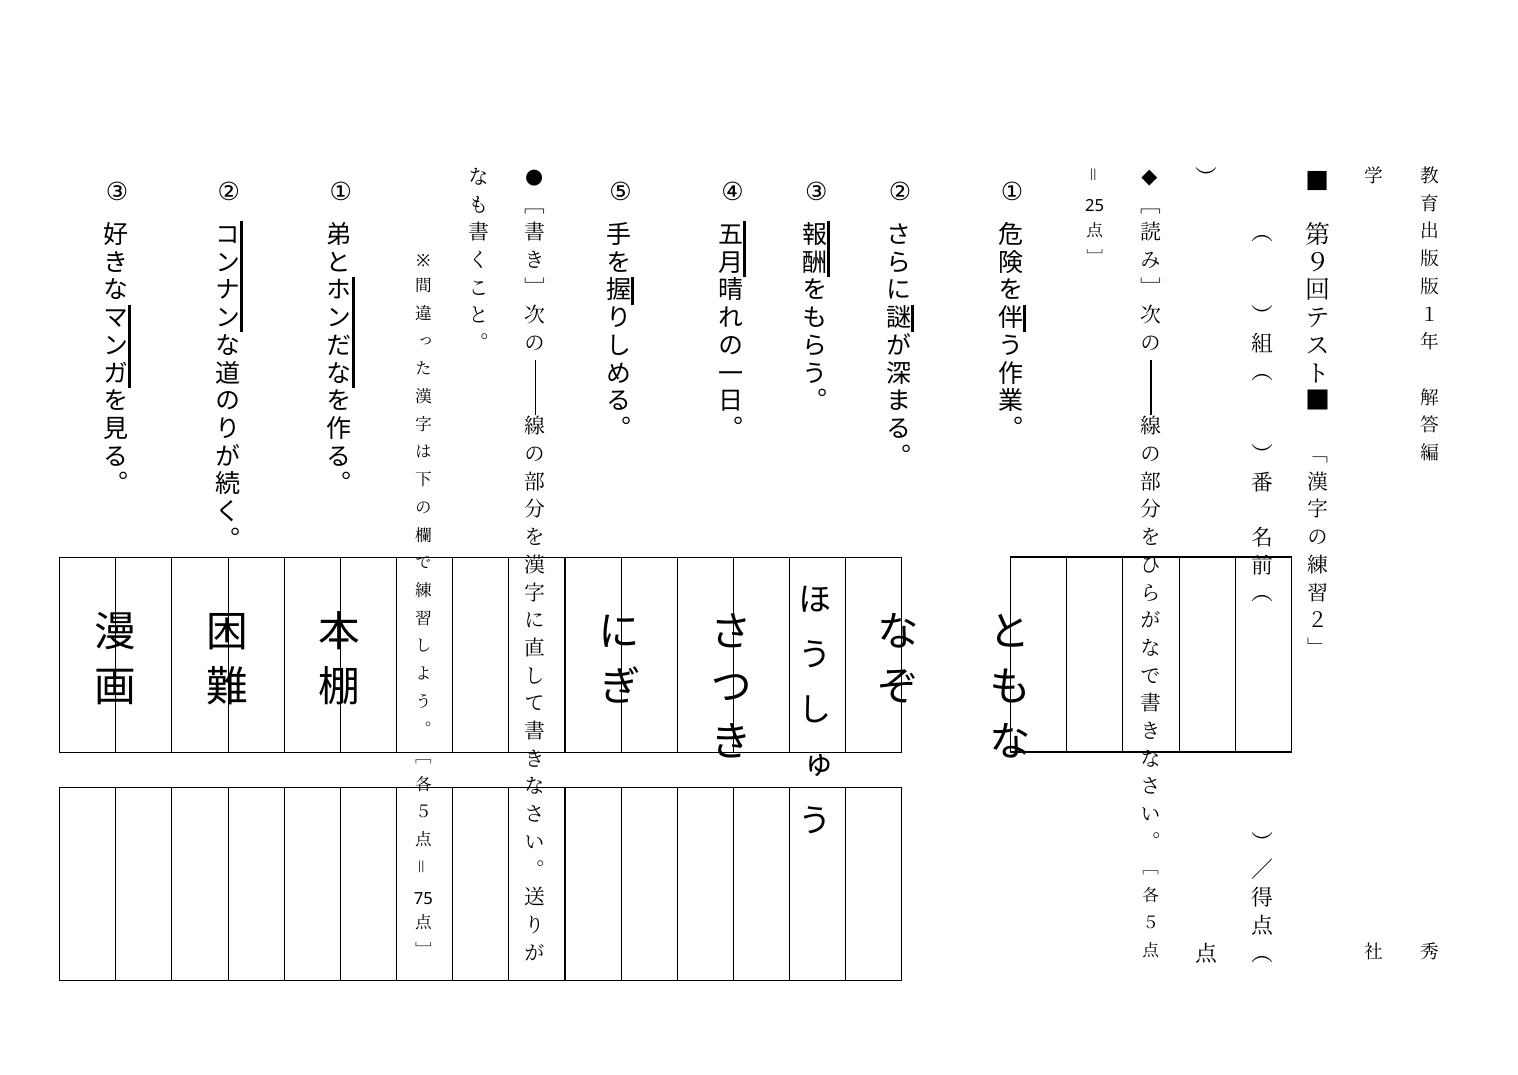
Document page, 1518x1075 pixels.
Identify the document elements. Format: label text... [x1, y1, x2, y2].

text 教育出版版１年 解答編 秀学社 [1346, 166, 1458, 969]
text ② コンナンな道のりが続く。 困難 [171, 166, 283, 969]
text ③ 報酬をもらう。 ほうしゅう [787, 166, 843, 969]
text ●［書き］次の 線の部分を漢字に直して書きなさい。送りがなも書くこと。 [451, 166, 563, 969]
text ※間違った漢字は下の欄で練習しよう。［各５点＝75点］ [395, 166, 451, 969]
text ① 弟とホンだなを作る。 本棚 [283, 166, 395, 969]
text ① 危険を伴う作業。 ともな [954, 166, 1066, 969]
text ④ 五月晴れの一日。 さつき [675, 166, 787, 969]
text ⑤ 手を握りしめる。 にぎ [563, 166, 675, 969]
text ③ 好きなマンガを見る。 漫画 [59, 166, 171, 969]
text ② さらに謎が深まる。 なぞ [843, 166, 954, 969]
text （ ）組（ ）番 名前（ ）／得点（ ）点 [1178, 166, 1290, 969]
text ◆［読み］次の 線の部分をひらがなで書きなさい。［各５点＝25点］ [1066, 166, 1178, 969]
text ■第９回テスト■ 「漢字の練習２」 [1290, 166, 1346, 969]
